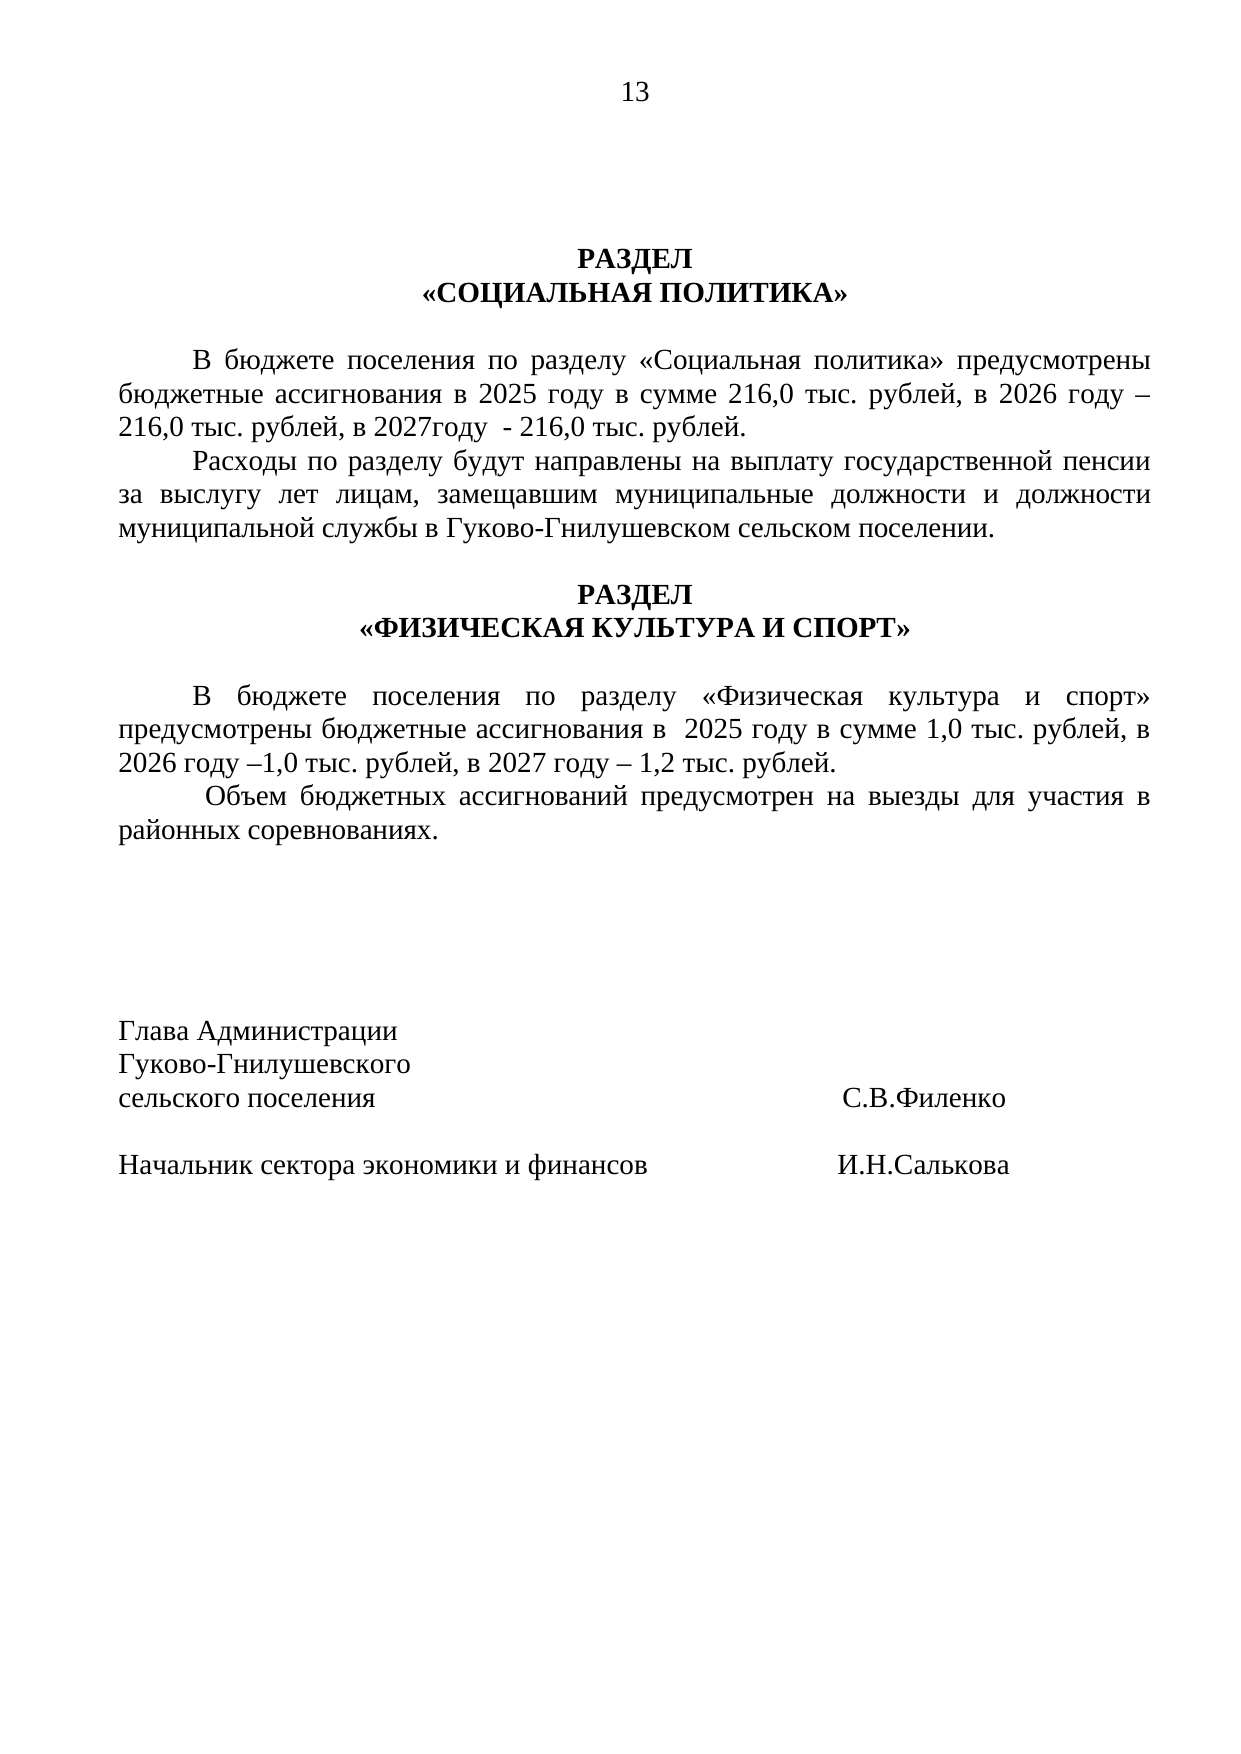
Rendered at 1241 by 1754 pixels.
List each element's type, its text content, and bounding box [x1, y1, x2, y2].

text сельского поселения С.В.Филенко [118, 1080, 1152, 1114]
text Начальник сектора экономики и финансов И.Н.Салькова [118, 1147, 1152, 1181]
text В бюджете поселения по разделу «Социальная политика» предусмотрены бюджетные ассигнования в 2025 году в сумме 216,0 тыс. рублей, в 2026 году – 216,0 тыс. рублей, в 2027году - 216,0 тыс. рублей. [118, 342, 1152, 443]
text Гуково-Гнилушевского [118, 1047, 1152, 1080]
title «СОЦИАЛЬНАЯ ПОЛИТИКА» [118, 275, 1152, 309]
text Расходы по разделу будут направлены на выплату государственной пенсии за выслугу лет лицам, замещавшим муниципальные должности и должности муниципальной службы в Гуково-Гнилушевском сельском поселении. [118, 443, 1152, 543]
text Объем бюджетных ассигнований предусмотрен на выезды для участия в районных соревнованиях. [118, 778, 1152, 845]
text «ФИЗИЧЕСКАЯ КУЛЬТУРА И СПОРТ» [118, 611, 1152, 644]
text Глава Администрации [118, 1013, 1152, 1047]
title РАЗДЕЛ [118, 242, 1152, 275]
text РАЗДЕЛ [118, 577, 1152, 611]
text В бюджете поселения по разделу «Физическая культура и спорт» предусмотрены бюджетные ассигнования в 2025 году в сумме 1,0 тыс. рублей, в 2026 году –1,0 тыс. рублей, в 2027 году – 1,2 тыс. рублей. [118, 678, 1152, 778]
